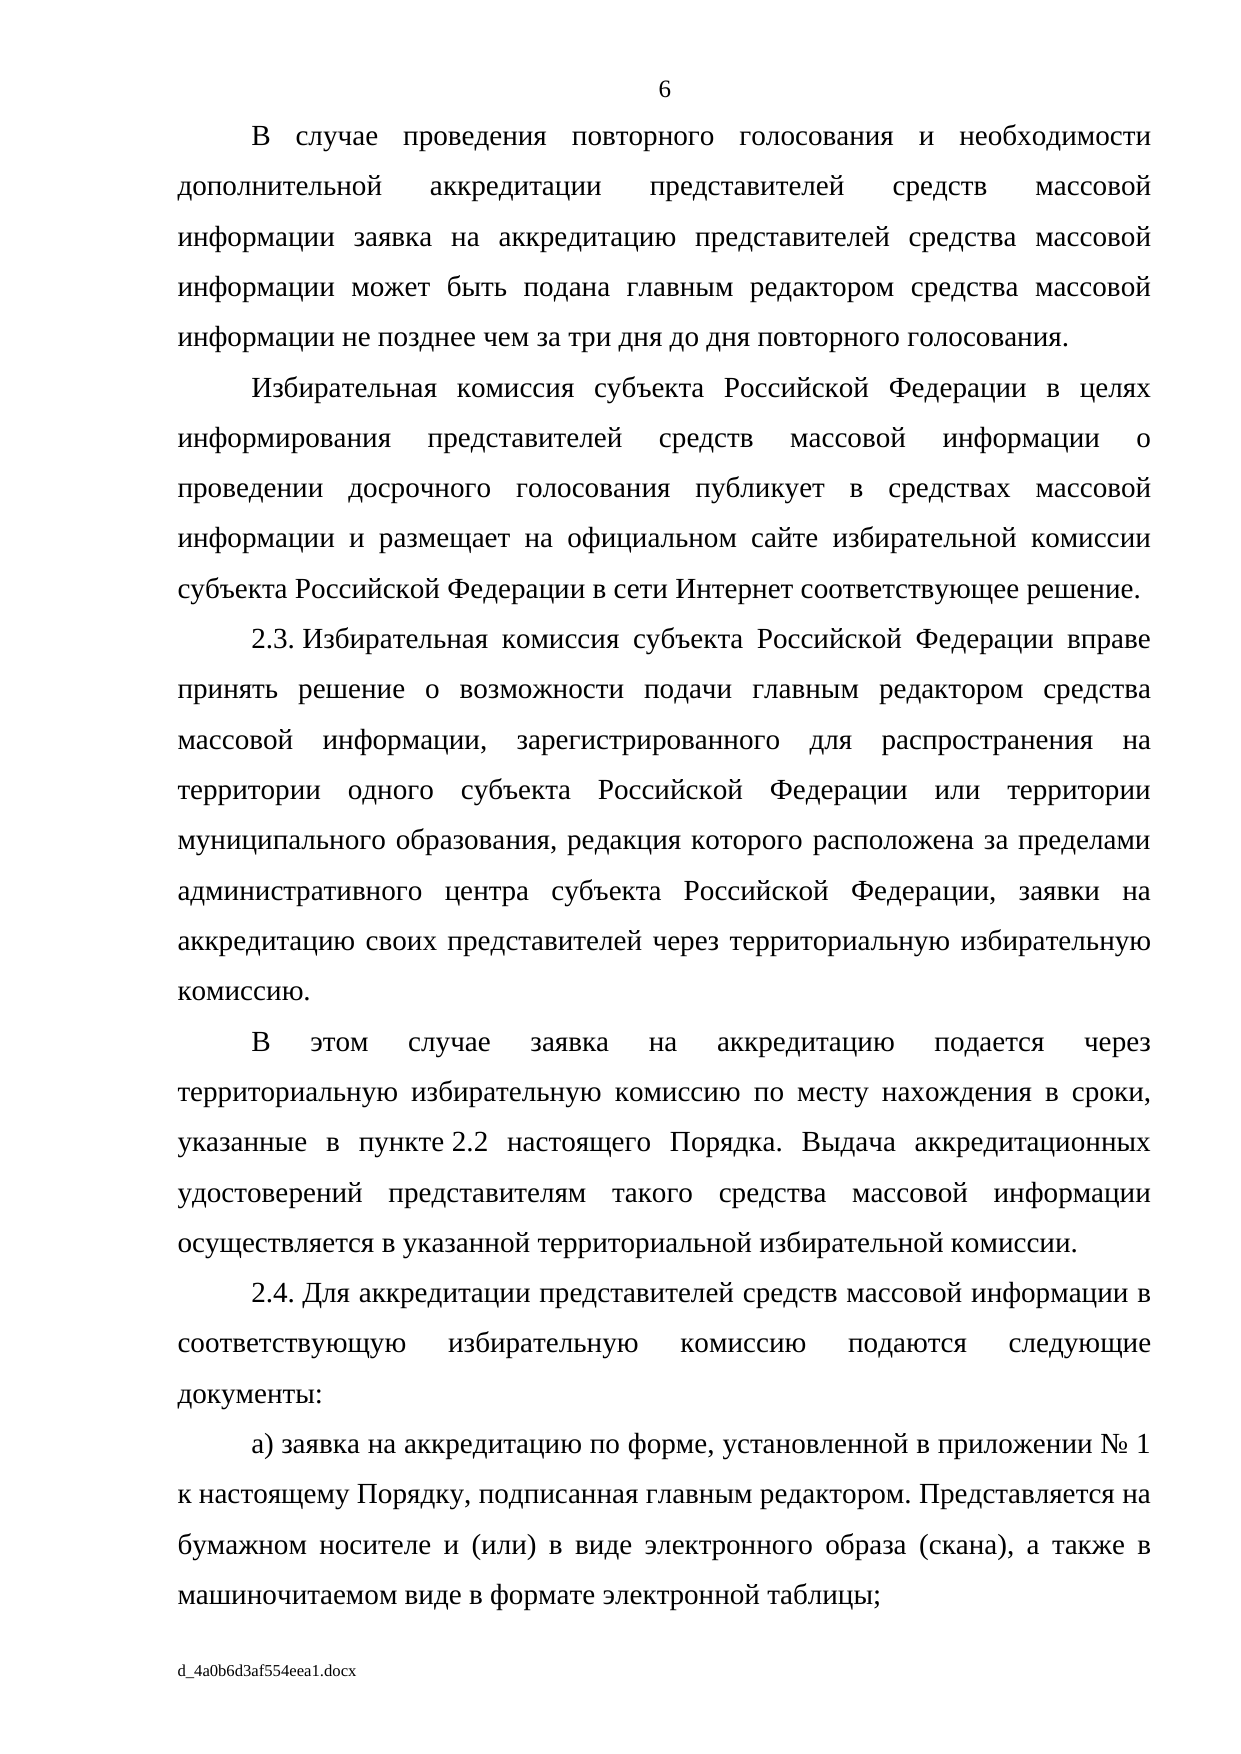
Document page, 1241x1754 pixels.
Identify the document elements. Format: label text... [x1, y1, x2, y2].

text В случае проведения повторного голосования и необходимости дополнительной аккредитации представителей средств массовой информации заявка на аккредитацию представителей средства массовой информации может быть подана главным редактором средства массовой информации не позднее чем за три дня до дня повторного голосования. [177, 118, 1152, 353]
text В этом случае заявка на аккредитацию подается через территориальную избирательную комиссию по месту нахождения в сроки, указанные в пункте 2.2 настоящего Порядка. Выдача аккредитационных удостоверений представителям такого средства массовой информации осуществляется в указанной территориальной избирательной комиссии. [177, 1024, 1152, 1258]
text 2.4. Для аккредитации представителей средств массовой информации в соответствующую избирательную комиссию подаются следующие документы: [177, 1275, 1152, 1409]
text а) заявка на аккредитацию по форме, установленной в приложении № 1 к настоящему Порядку, подписанная главным редактором. Представляется на бумажном носителе и (или) в виде электронного образа (скана), а также в машиночитаемом виде в формате электронной таблицы; [177, 1426, 1152, 1611]
text Избирательная комиссия субъекта Российской Федерации в целях информирования представителей средств массовой информации о проведении досрочного голосования публикует в средствах массовой информации и размещает на официальном сайте избирательной комиссии субъекта Российской Федерации в сети Интернет соответствующее решение. [177, 370, 1152, 604]
text 2.3. Избирательная комиссия субъекта Российской Федерации вправе принять решение о возможности подачи главным редактором средства массовой информации, зарегистрированного для распространения на территории одного субъекта Российской Федерации или территории муниципального образования, редакция которого расположена за пределами административного центра субъекта Российской Федерации, заявки на аккредитацию своих представителей через территориальную избирательную комиссию. [177, 621, 1152, 1007]
